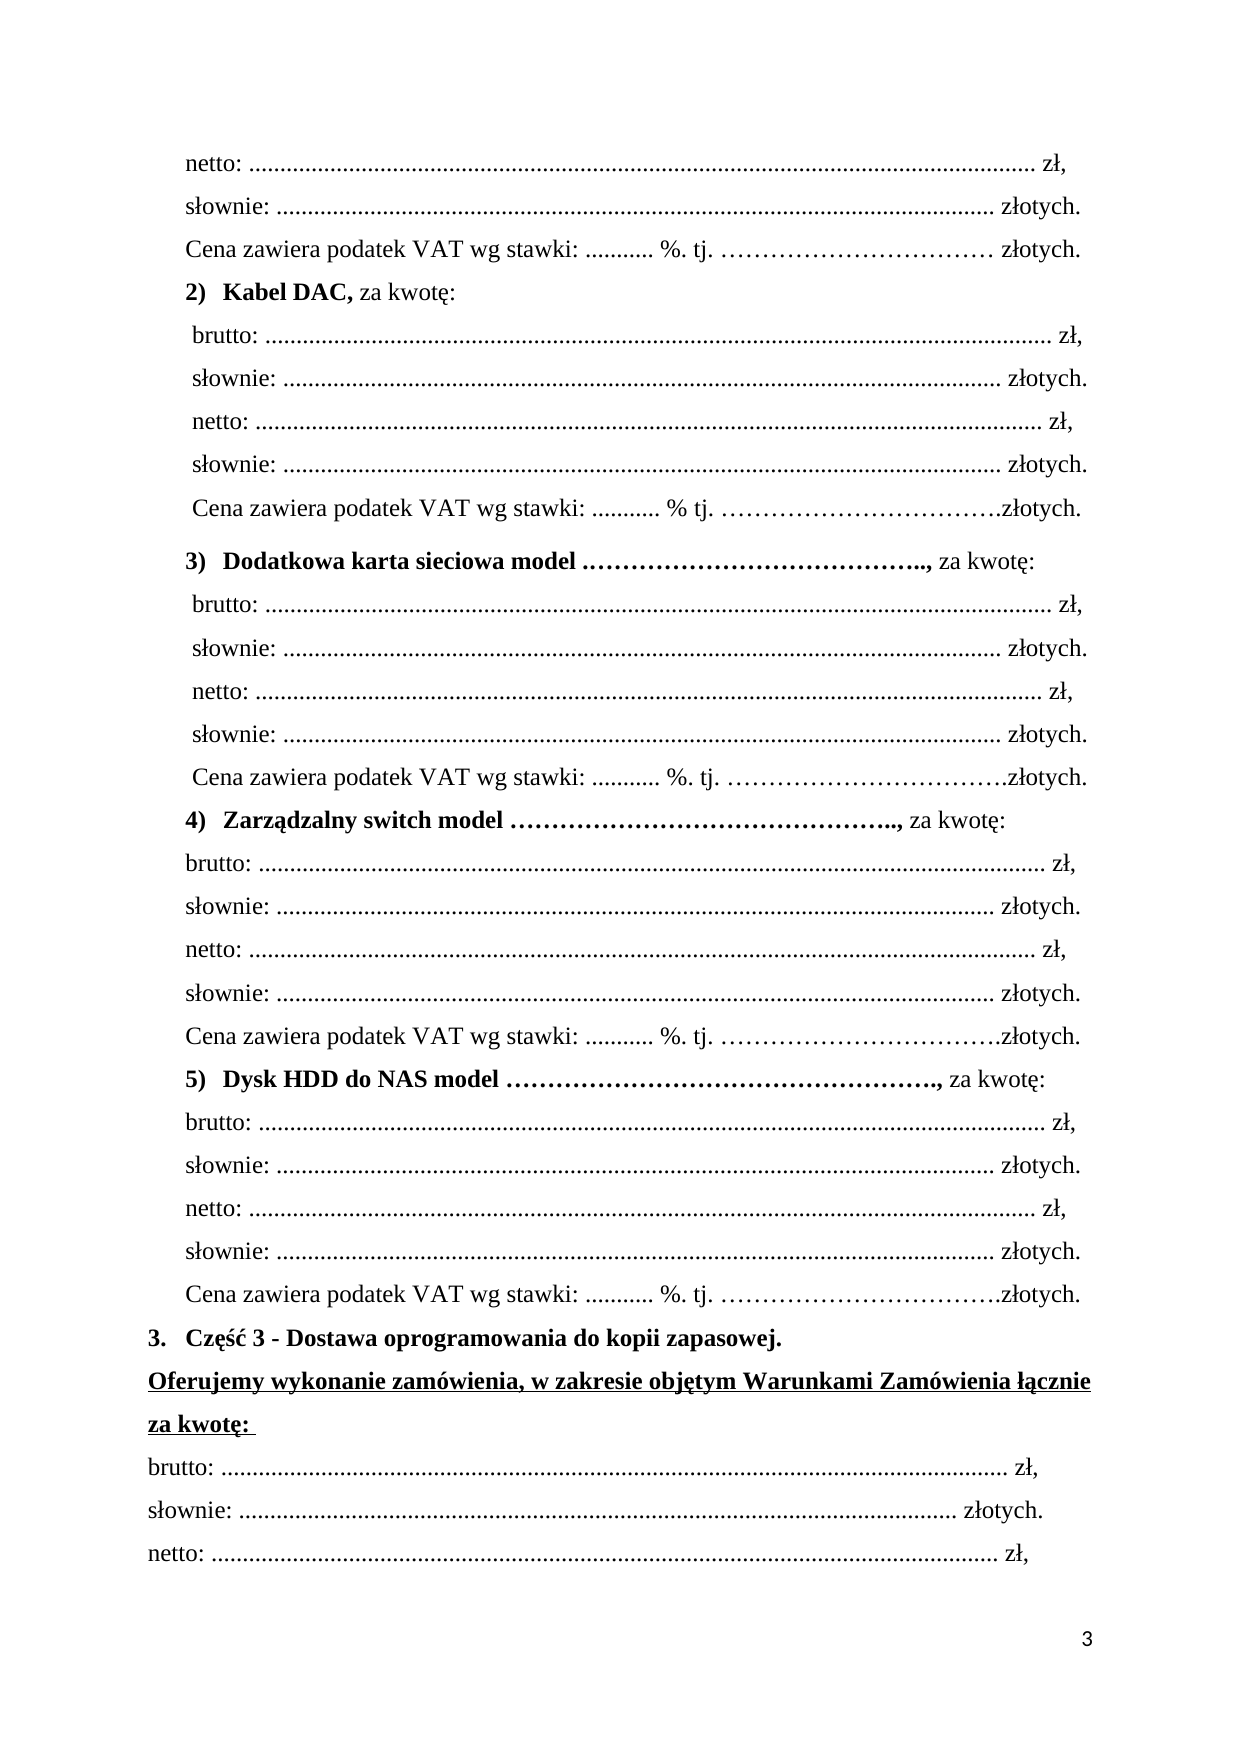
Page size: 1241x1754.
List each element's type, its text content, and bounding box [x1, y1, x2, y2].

list Dysk HDD do NAS model ……………………………………………., za kwotę: [185, 1064, 1093, 1093]
text netto: .............................................................................................................................. zł, [185, 934, 1093, 963]
list Dodatkowa karta sieciowa model .………………………………….., za kwotę: [185, 546, 1093, 575]
text Cena zawiera podatek VAT wg stawki: ........... %. tj. …………………………….złotych. [185, 1279, 1093, 1308]
text słownie: ................................................................................................................... złotych. [185, 1236, 1093, 1265]
text brutto: .............................................................................................................................. zł, [185, 1107, 1093, 1136]
text Cena zawiera podatek VAT wg stawki: ........... %. tj. …………………………….złotych. [185, 1021, 1093, 1049]
list Kabel DAC, za kwotę: [185, 277, 1093, 306]
text brutto: .............................................................................................................................. zł, [192, 589, 1093, 618]
text słownie: ................................................................................................................... złotych. [185, 1150, 1093, 1179]
text netto: .............................................................................................................................. zł, [185, 1193, 1093, 1222]
list Zarządzalny switch model ……………………………………….., za kwotę: [185, 805, 1093, 834]
text netto: .............................................................................................................................. zł, [192, 406, 1093, 435]
text Oferujemy wykonanie zamówienia, w zakresie objętym Warunkami Zamówienia łącznie za kwotę: [148, 1366, 1093, 1438]
text słownie: ................................................................................................................... złotych. [192, 449, 1093, 478]
text Cena zawiera podatek VAT wg stawki: ........... % tj. …………………………….złotych. [192, 493, 1093, 521]
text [185, 191, 1093, 219]
text słownie: ................................................................................................................... złotych. [185, 978, 1093, 1006]
list Część 3 - Dostawa oprogramowania do kopii zapasowej. [148, 1323, 1093, 1351]
text netto: .............................................................................................................................. zł, [185, 148, 1093, 176]
text Cena zawiera podatek VAT wg stawki: ........... %. tj. …………………………… złotych. [185, 234, 1093, 263]
text netto: .............................................................................................................................. zł, [148, 1538, 1093, 1567]
text brutto: .............................................................................................................................. zł, [185, 848, 1093, 877]
text słownie: ................................................................................................................... złotych. [192, 719, 1093, 748]
text słownie: ................................................................................................................... złotych. [192, 363, 1093, 392]
text brutto: .............................................................................................................................. zł, [192, 320, 1093, 349]
text Cena zawiera podatek VAT wg stawki: ........... %. tj. …………………………….złotych. [192, 762, 1093, 791]
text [148, 1495, 1093, 1524]
text słownie: ................................................................................................................... złotych. [185, 891, 1093, 920]
text netto: .............................................................................................................................. zł, [192, 676, 1093, 704]
text brutto: .............................................................................................................................. zł, [148, 1452, 1093, 1481]
text słownie: ................................................................................................................... złotych. [192, 633, 1093, 661]
